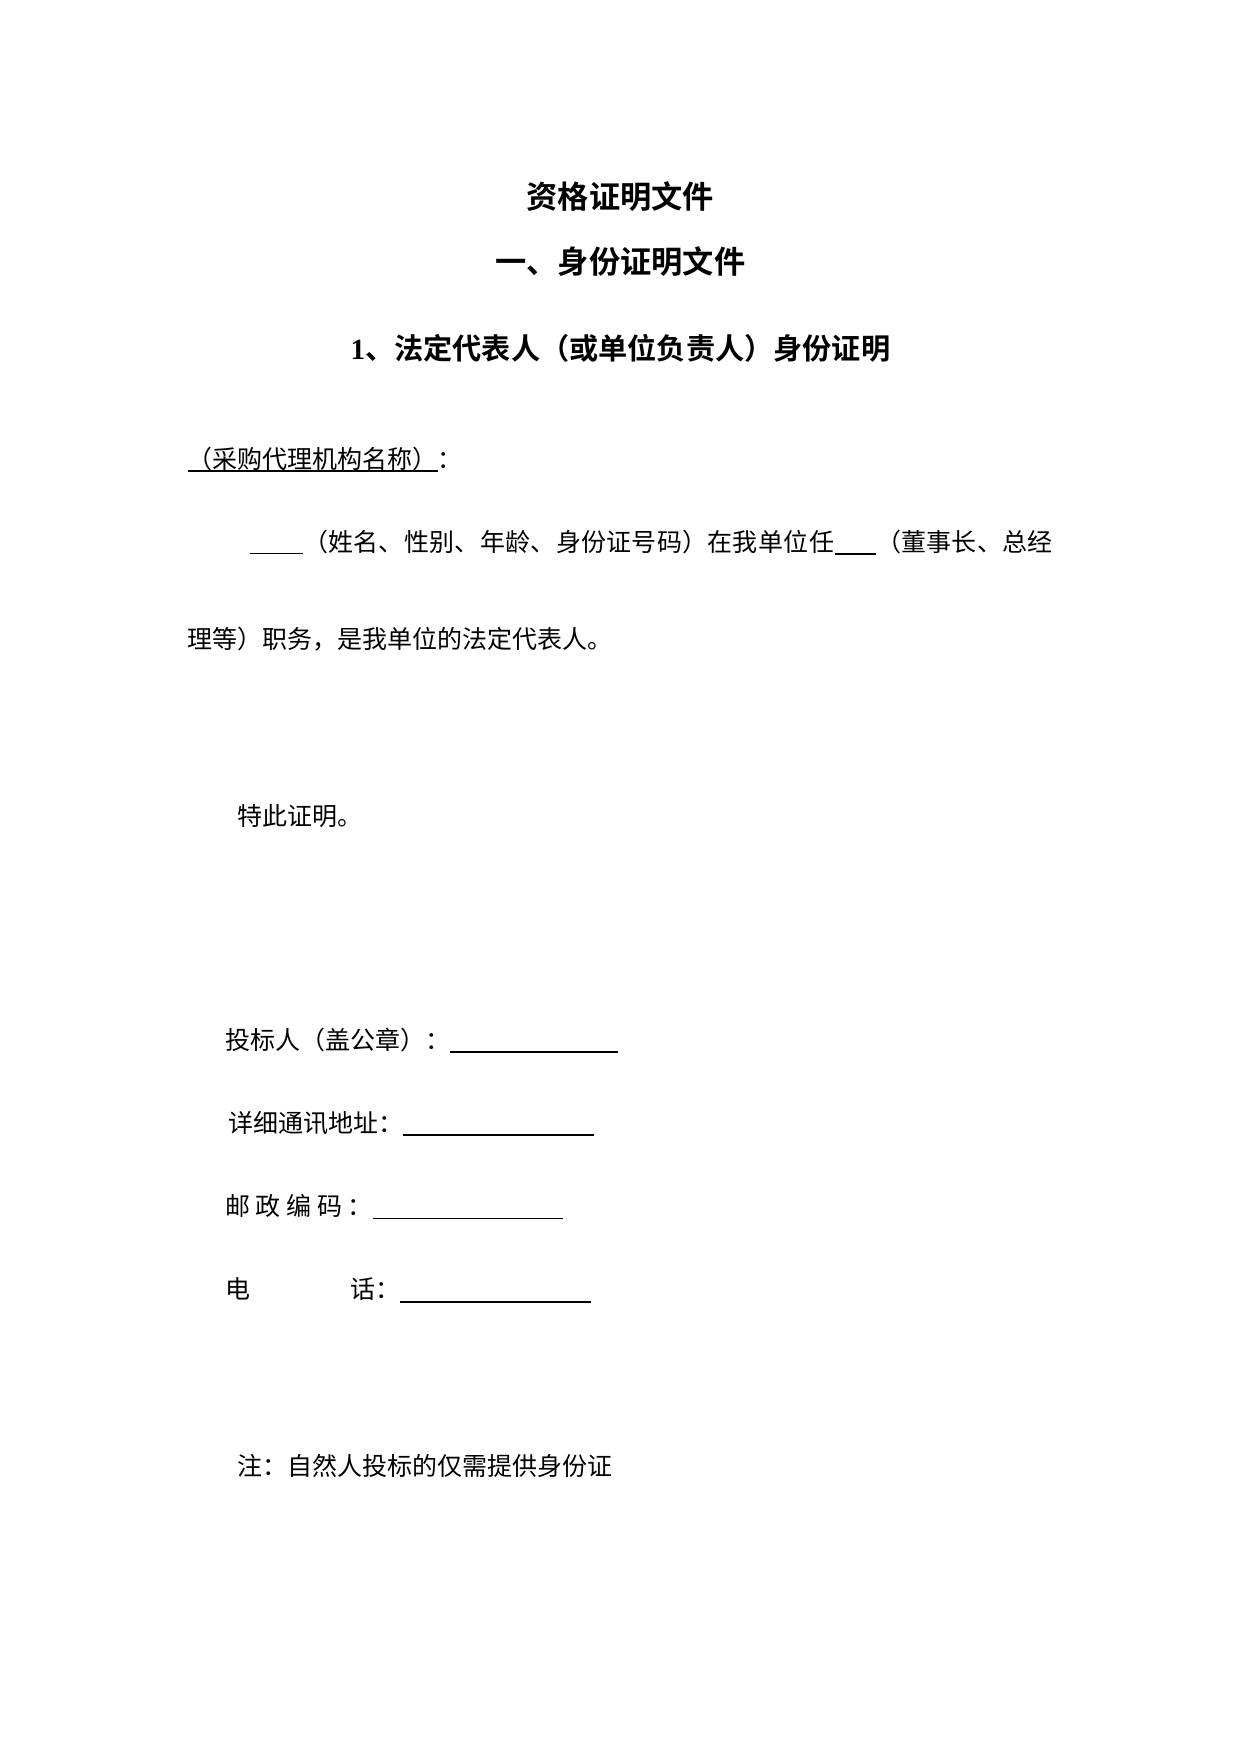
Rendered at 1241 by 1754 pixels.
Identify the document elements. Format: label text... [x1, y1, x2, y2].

text 1、法定代表人（或单位负责人）身份证明 [187, 314, 1053, 379]
text 邮 政 编 码 ： [187, 1172, 1053, 1237]
text 详细通讯地址： [216, 1089, 1053, 1154]
text 特此证明。 [187, 782, 1053, 847]
text 资格证明文件 [187, 162, 1053, 227]
text 电 话： [187, 1255, 1053, 1320]
text （姓名、性别、年龄、身份证号码）在我单位任 （董事长、总经理等）职务，是我单位的法定代表人。 [187, 508, 1053, 670]
text 注：自然人投标的仅需提供身份证 [187, 1432, 1053, 1497]
subtitle 一、身份证明文件 [187, 227, 1053, 292]
text 投标人（盖公章）： [131, 1006, 1053, 1071]
text （采购代理机构名称）： [187, 425, 1053, 490]
